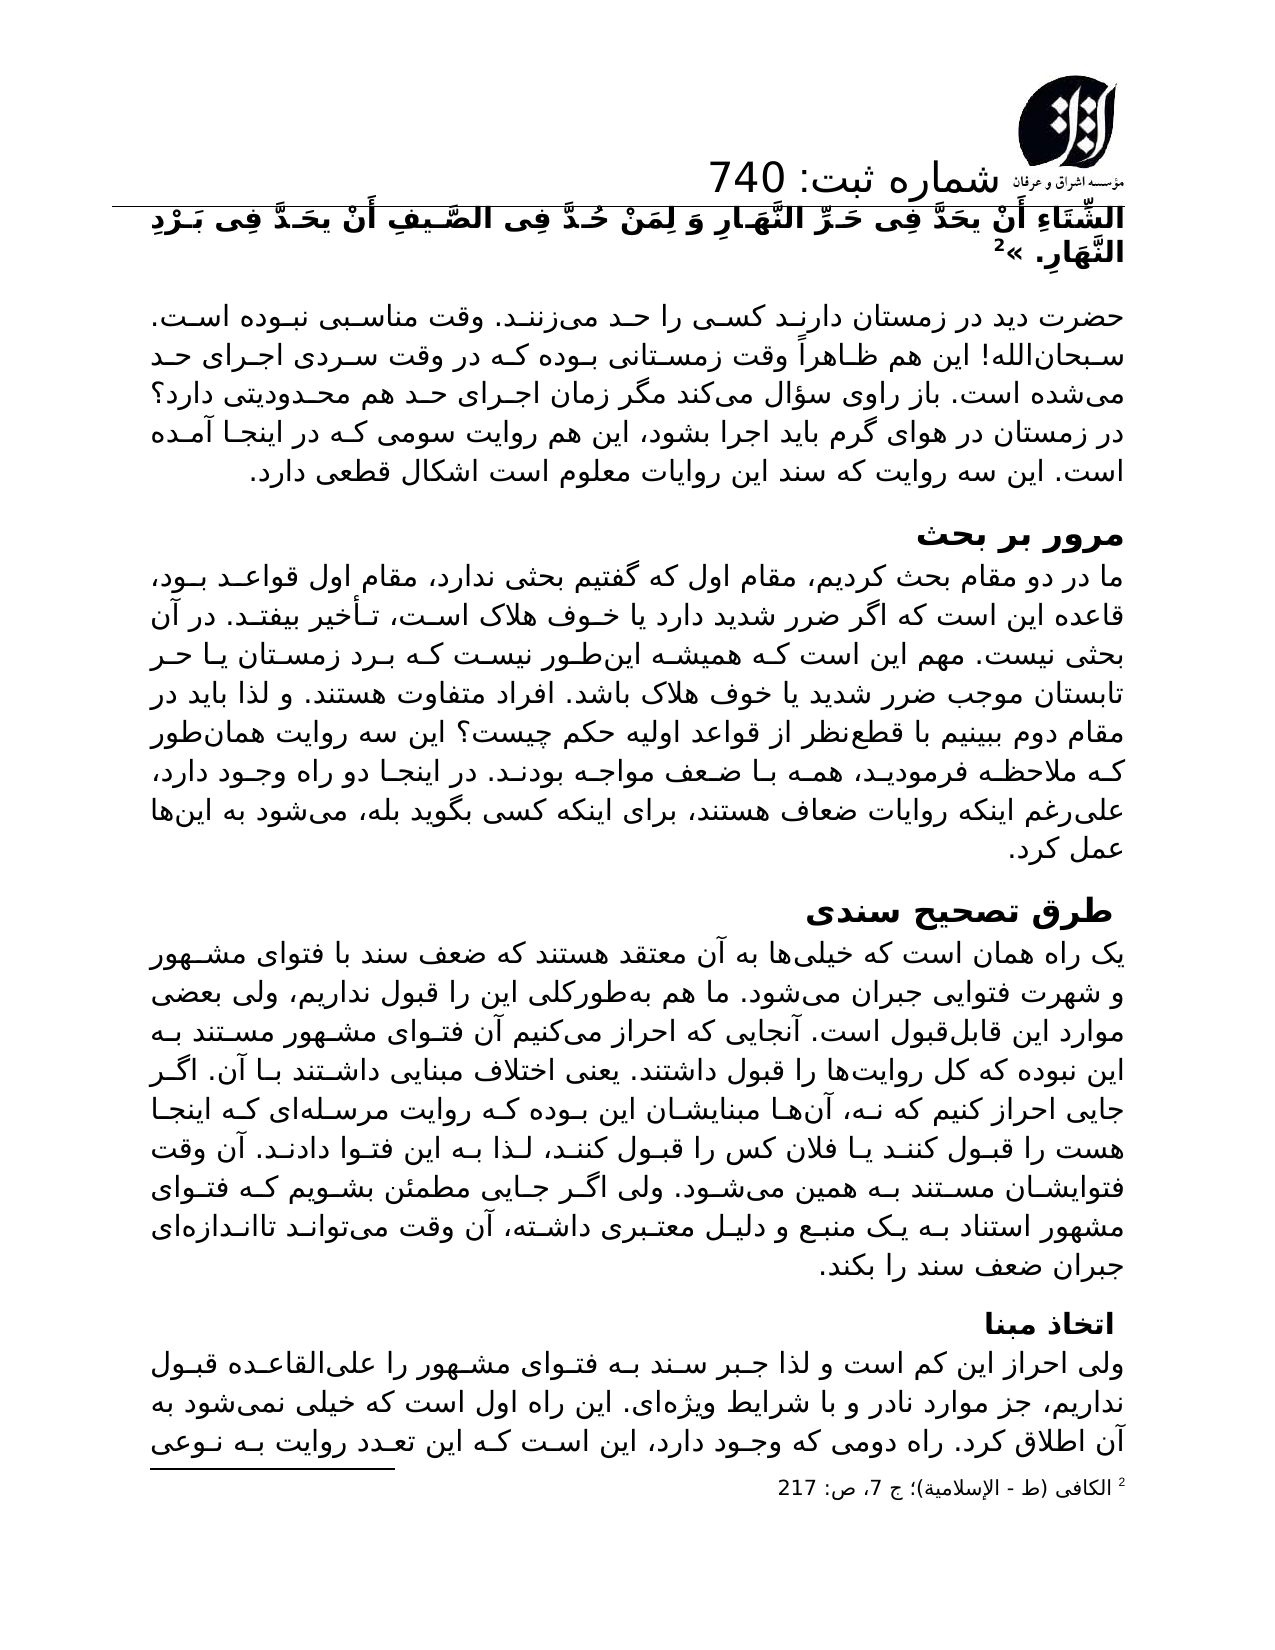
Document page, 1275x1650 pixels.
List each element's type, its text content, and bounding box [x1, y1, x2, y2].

text یک راه همان است که خیلی‌ها به آن معتقد هستند که ضعف سند با فتوای مشهور و شهرت فتوایی جبران می‌شود. ما هم به‌طورکلی این را قبول نداریم، ولی بعضی موارد این قابل‌قبول است. آنجایی که احراز می‌کنیم آن فتوای مشهور مستند به این نبوده که کل روایت‌ها را قبول داشتند. یعنی اختلاف مبنایی داشتند با آن. اگر جایی احراز کنیم که نه، آن‌ها مبنایشان این بوده که روایت مرسله‌ای که اینجا هست را قبول کنند یا فلان کس را قبول کنند، لذا به این فتوا دادند. آن وقت فتوایشان مستند به همین می‌شود. ولی اگر جایی مطمئن بشویم که فتوای مشهور استناد به یک منبع و دلیل معتبری داشته، آن وقت می‌تواند تااندازه‌ای جبران ضعف سند را بکند. [150, 936, 1125, 1282]
picture [1009, 75, 1125, 192]
subtitle طرق تصحیح سندی [150, 892, 1125, 931]
text حضرت دید در زمستان دارند کسی را حد می‌زنند. وقت مناسبی نبوده است. سبحان‌الله! این هم ظاهراً وقت زمستانی بوده که در وقت سردی اجرای حد می‌شده است. باز راوی سؤال می‌کند مگر زمان اجرای حد هم محدودیتی دارد؟ در زمستان در هوای گرم باید اجرا بشود، این هم روایت سومی که در اینجا آمده است. این سه روایت که سند این روایات معلوم است اشکال قطعی دارد. [150, 299, 1125, 489]
text ما در دو مقام بحث کردیم، مقام اول که گفتیم بحثی ندارد، مقام اول قواعد بود، قاعده این است که اگر ضرر شدید دارد یا خوف هلاک است، تأخیر بیفتد. در آن بحثی نیست. مهم این است که همیشه این‌طور نیست که برد زمستان یا حر تابستان موجب ضرر شدید یا خوف هلاک باشد. افراد متفاوت هستند. و لذا باید در مقام دوم ببینیم با قطع‌نظر از قواعد اولیه حکم چیست؟ این سه روایت همان‌طور که ملاحظه فرمودید، همه با ضعف مواجه بودند. در اینجا دو راه وجود دارد، علی‌رغم اینکه روایات ضعاف هستند، برای اینکه کسی بگوید بله، می‌شود به این‌ها عمل کرد. [150, 559, 1125, 866]
subtitle مرور بر بحث [150, 514, 1125, 553]
subtitle اتخاذ مبنا [150, 1308, 1125, 1342]
